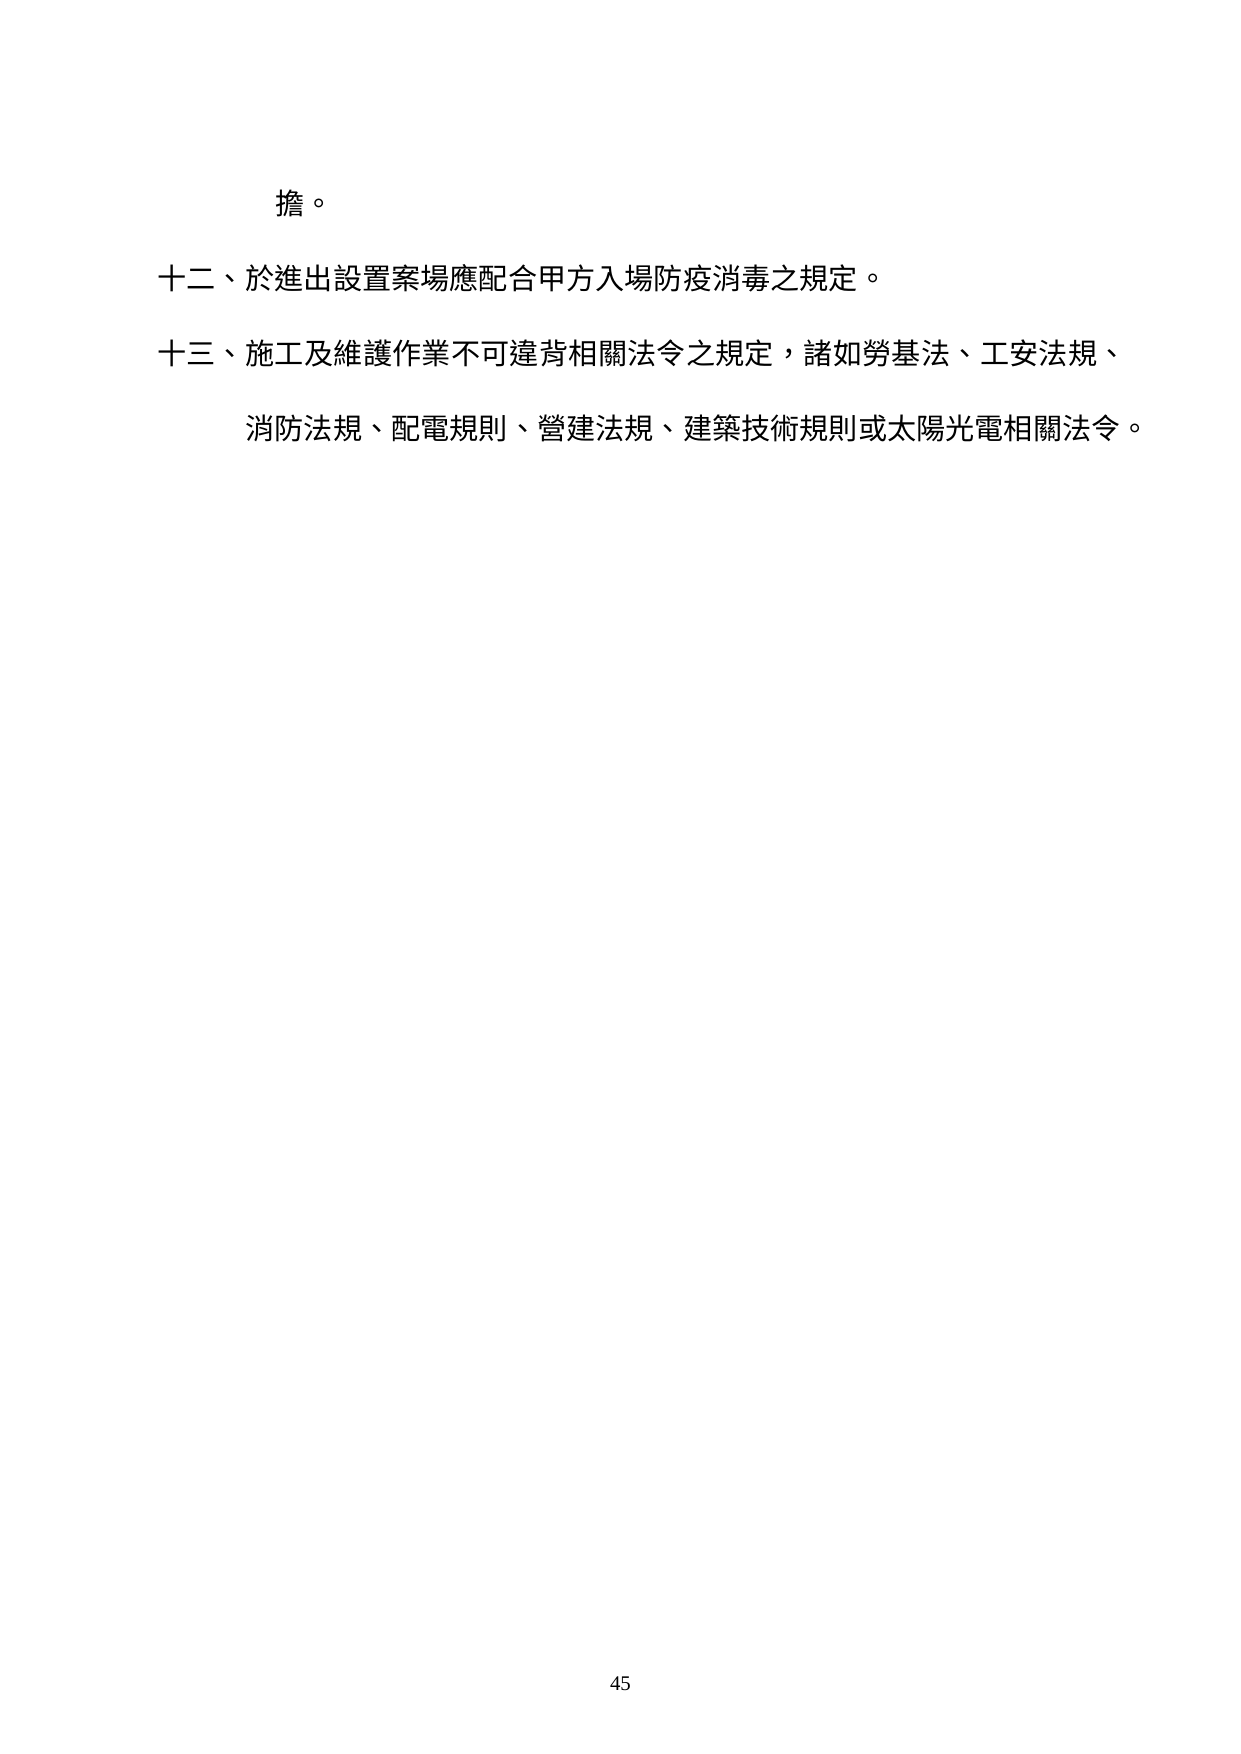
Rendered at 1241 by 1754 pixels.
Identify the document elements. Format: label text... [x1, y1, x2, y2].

list 施工及維護作業不可違背相關法令之規定，諸如勞基法、工安法規、消防法規、配電規則、營建法規、建築技術規則或太陽光電相關法令。 [157, 314, 1128, 464]
list 於進出設置案場應配合甲方入場防疫消毒之規定。 [157, 239, 1128, 314]
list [216, 164, 1128, 239]
